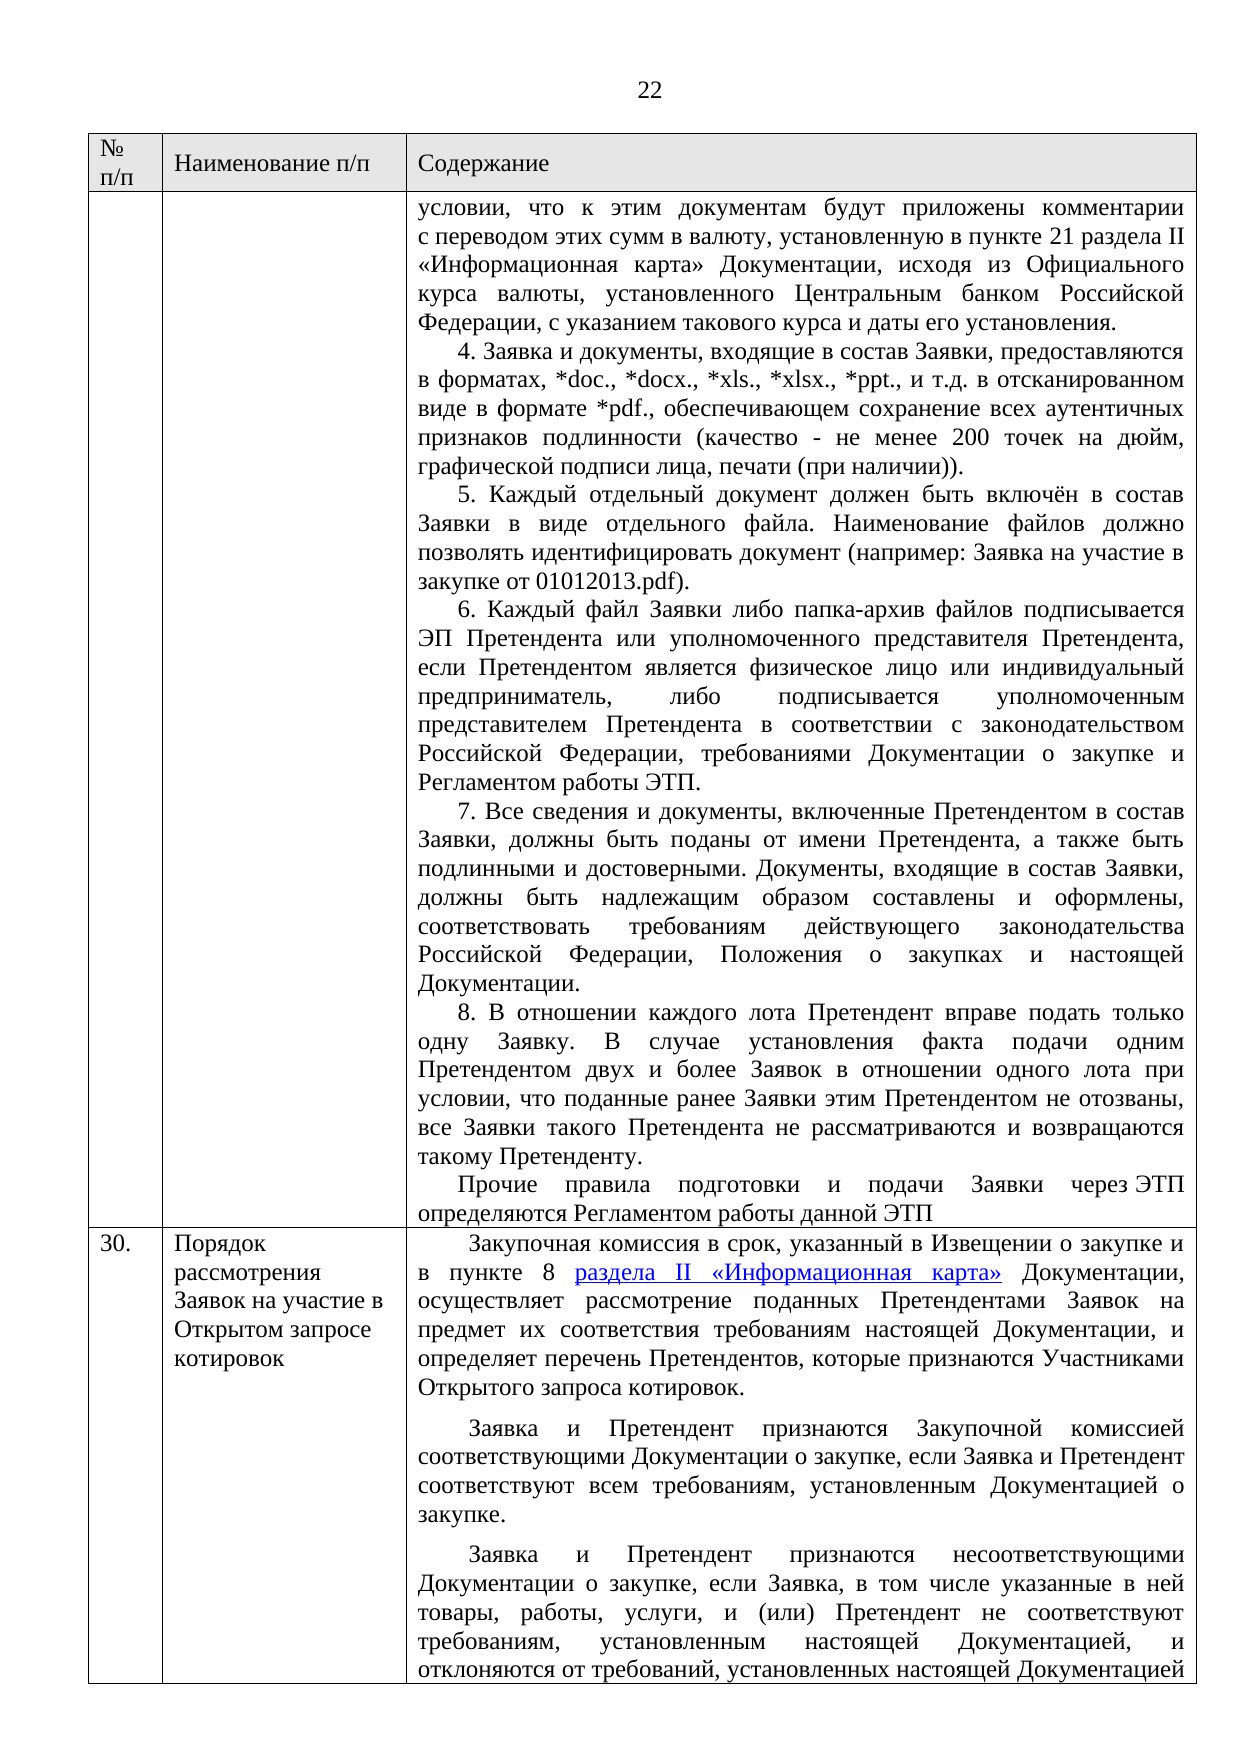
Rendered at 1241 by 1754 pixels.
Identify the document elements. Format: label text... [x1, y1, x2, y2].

table_header № п/п [89, 134, 162, 191]
table_header Содержание [407, 134, 1196, 191]
table_header Наименование п/п [163, 134, 406, 191]
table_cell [163, 192, 406, 1227]
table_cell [407, 192, 1196, 1227]
table_cell [89, 1228, 162, 1683]
table_cell [89, 192, 162, 1227]
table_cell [407, 1228, 1196, 1683]
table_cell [163, 1228, 406, 1683]
